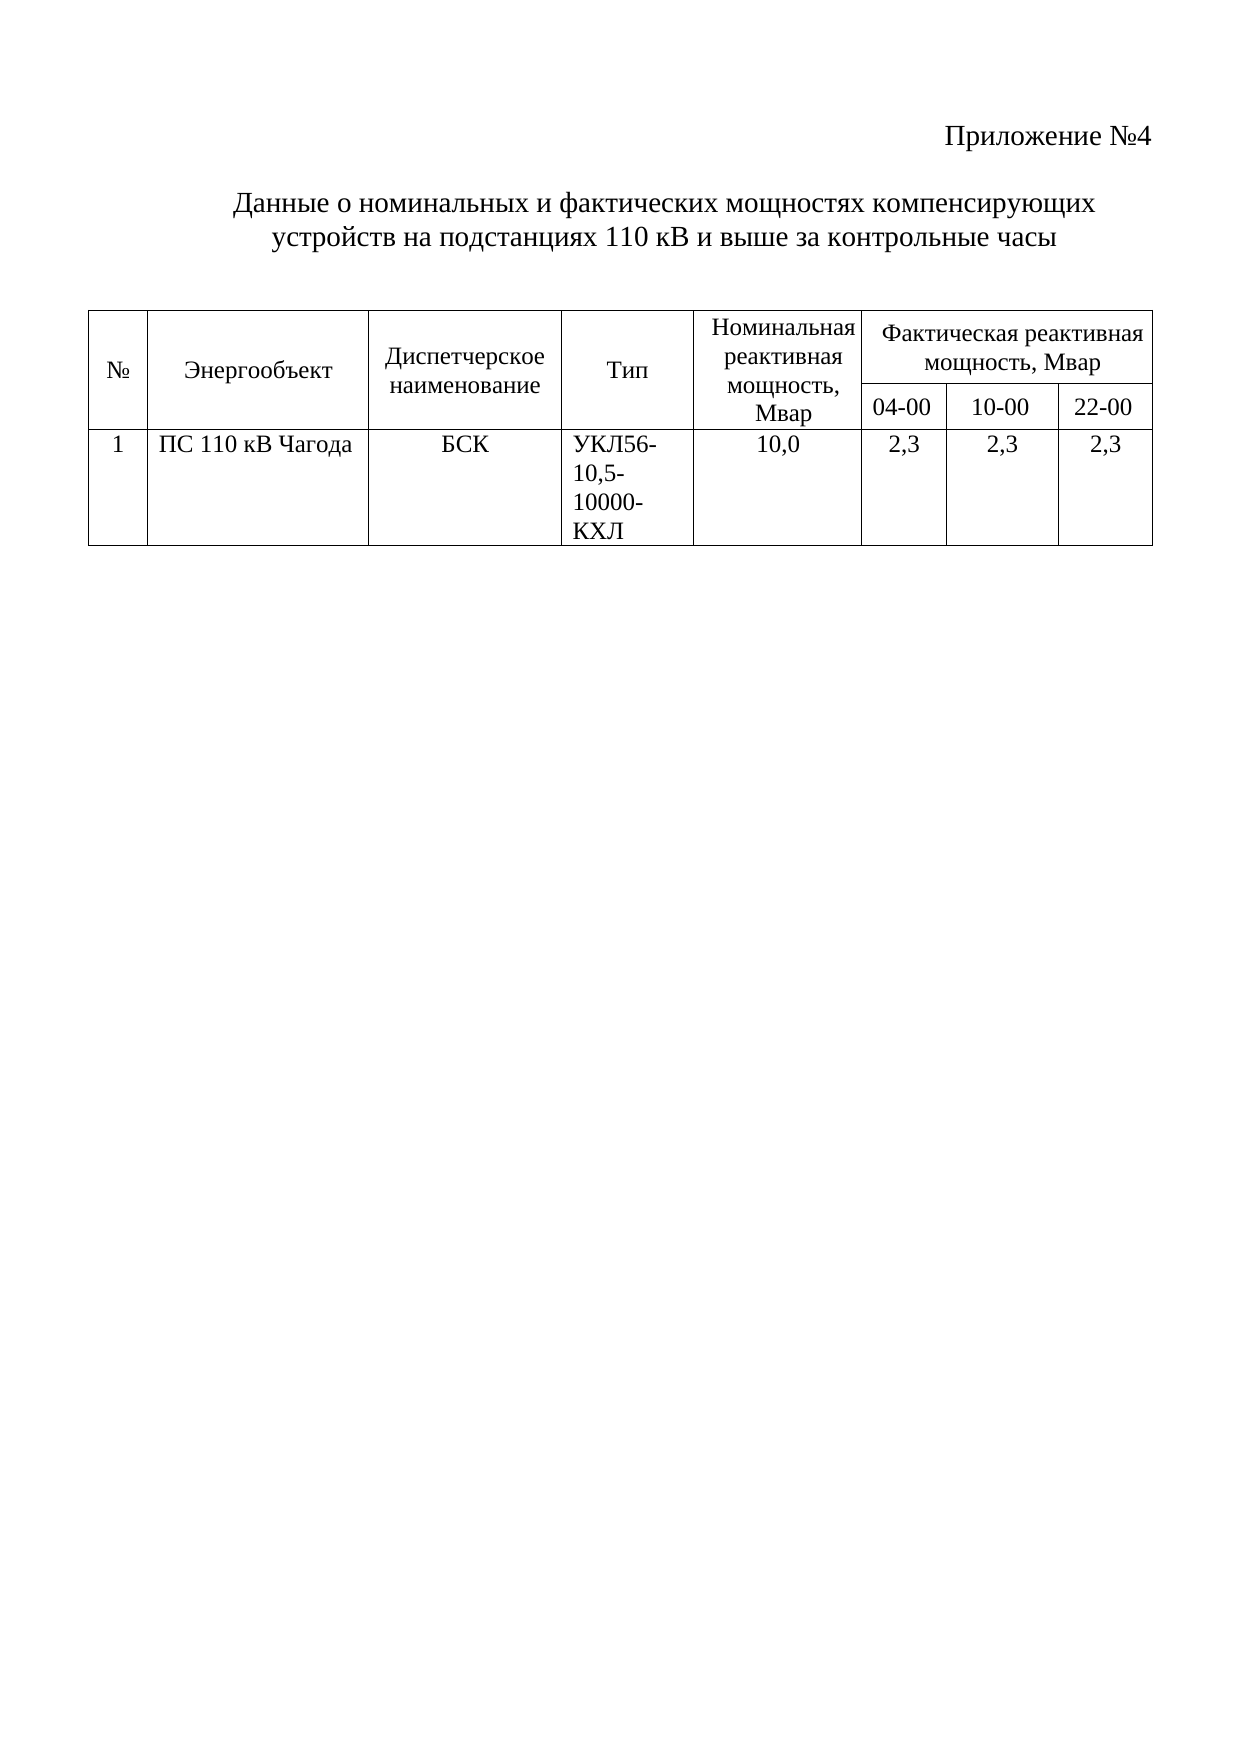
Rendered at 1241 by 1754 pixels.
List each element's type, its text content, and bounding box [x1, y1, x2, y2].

table_cell 2,3 [1059, 430, 1152, 544]
table_cell 1 [89, 430, 147, 544]
table_header Энергообъект [148, 311, 368, 428]
table_cell 10,0 [694, 430, 861, 544]
table_cell ПС 110 кВ Чагода [148, 430, 368, 544]
text Данные о номинальных и фактических мощностях компенсирующих устройств на подстанциях 110 кВ и выше за контрольные часы [177, 185, 1152, 252]
table_cell БСК [369, 430, 561, 544]
table_cell 10-00 [947, 384, 1058, 428]
table_header Диспетчерское наименование [369, 311, 561, 428]
table_header Тип [562, 311, 693, 428]
text Приложение №4 [177, 118, 1152, 152]
table_cell 2,3 [862, 430, 946, 544]
table_header Фактическая реактивная мощность, Мвар [862, 311, 1152, 383]
table_header № [89, 311, 147, 428]
table_cell УКЛ56-10,5-10000-КХЛ [562, 430, 693, 544]
table_cell 04-00 [862, 384, 946, 428]
table_cell 2,3 [947, 430, 1058, 544]
table_header Номинальная реактивная мощность, Мвар [694, 311, 861, 428]
table_cell 22-00 [1059, 384, 1152, 428]
